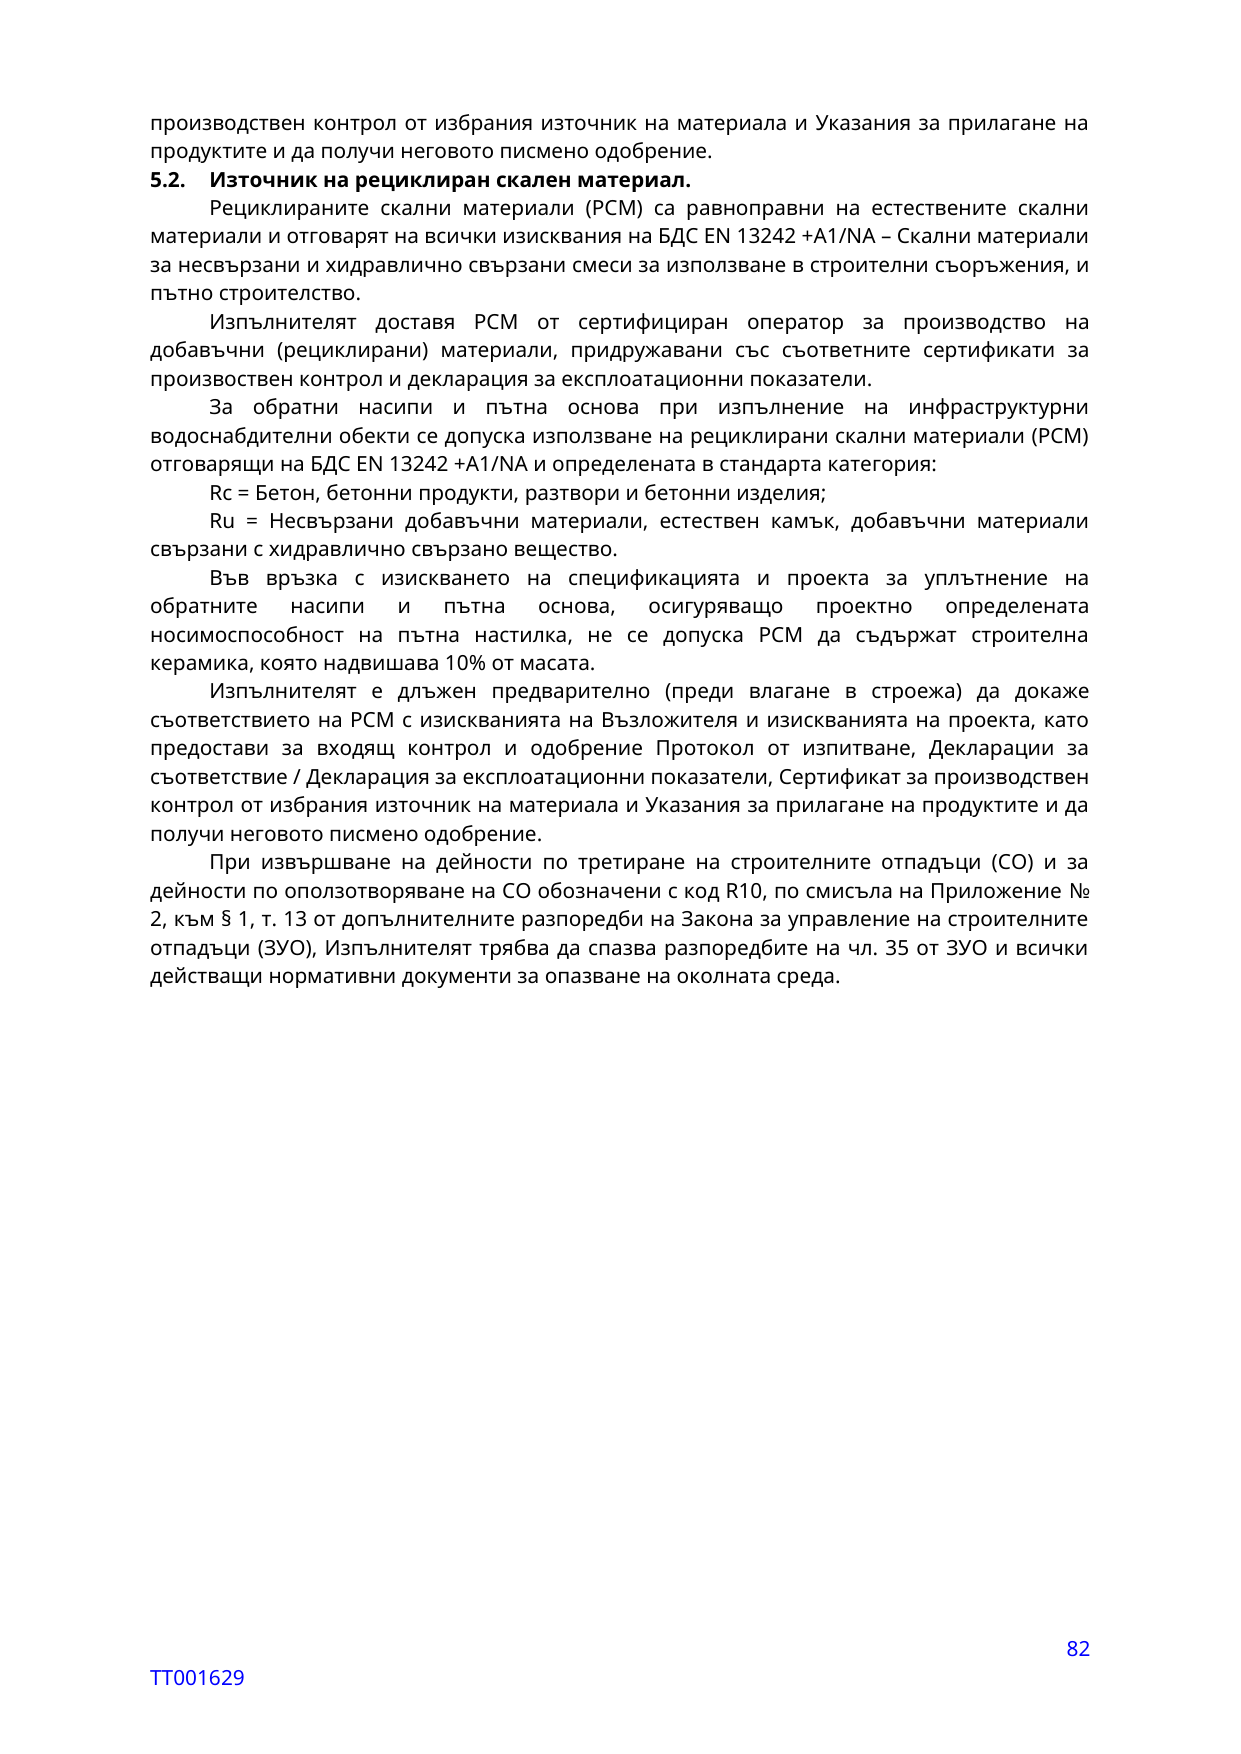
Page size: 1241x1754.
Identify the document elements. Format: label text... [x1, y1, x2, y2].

list Източник на рециклиран скален материал. [150, 165, 1090, 193]
text Ru = Несвързани добавъчни материали, естествен камък, добавъчни материали свързани с хидравлично свързано вещество. [150, 506, 1090, 563]
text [150, 108, 1090, 165]
text Rc = Бетон, бетонни продукти, разтвори и бетонни изделия; [150, 478, 1090, 506]
text Във връзка с изискването на спецификацията и проекта за уплътнение на обратните насипи и пътна основа, осигуряващо проектно определената носимоспособност на пътна настилка, не се допуска РСМ да съдържат строителна керамика, която надвишава 10% от масата. [150, 563, 1090, 677]
text Рециклираните скални материали (РСМ) са равноправни на естествените скални материали и отговарят на всички изисквания на БДС EN 13242 +A1/NA – Скални материали за несвързани и хидравлично свързани смеси за използване в строителни съоръжения, и пътно строителство. [150, 193, 1090, 307]
text Изпълнителят е длъжен предварително (преди влагане в строежа) да докаже съответствието на РСМ с изискванията на Възложителя и изискванията на проекта, като предостави за входящ контрол и одобрение Протокол от изпитване, Декларации за съответствие / Декларация за експлоатационни показатели, Сертификат за производствен контрол от избрания източник на материала и Указания за прилагане на продуктите и да получи неговото писмено одобрение. [150, 677, 1090, 847]
text Изпълнителят доставя РСМ от сертифициран оператор за производство на добавъчни (рециклирани) материали, придружавани със съответните сертификати за произвоствен контрол и декларация за експлоатационни показатели. [150, 307, 1090, 392]
text За обратни насипи и пътна основа при изпълнение на инфраструктурни водоснабдителни обекти се допуска използване на рециклирани скални материали (РСМ) отговарящи на БДС EN 13242 +A1/NA и определената в стандарта категория: [150, 392, 1090, 478]
text При извършване на дейности по третиране на строителните отпадъци (СО) и за дейности по оползотворяване на СО обозначени с код R10, по смисъла на Приложение № 2, към § 1, т. 13 от допълнителните разпоредби на Закона за управление на строителните отпадъци (ЗУО), Изпълнителят трябва да спазва разпоредбите на чл. 35 от ЗУО и всички действащи нормативни документи за опазване на околната среда. [150, 847, 1090, 989]
